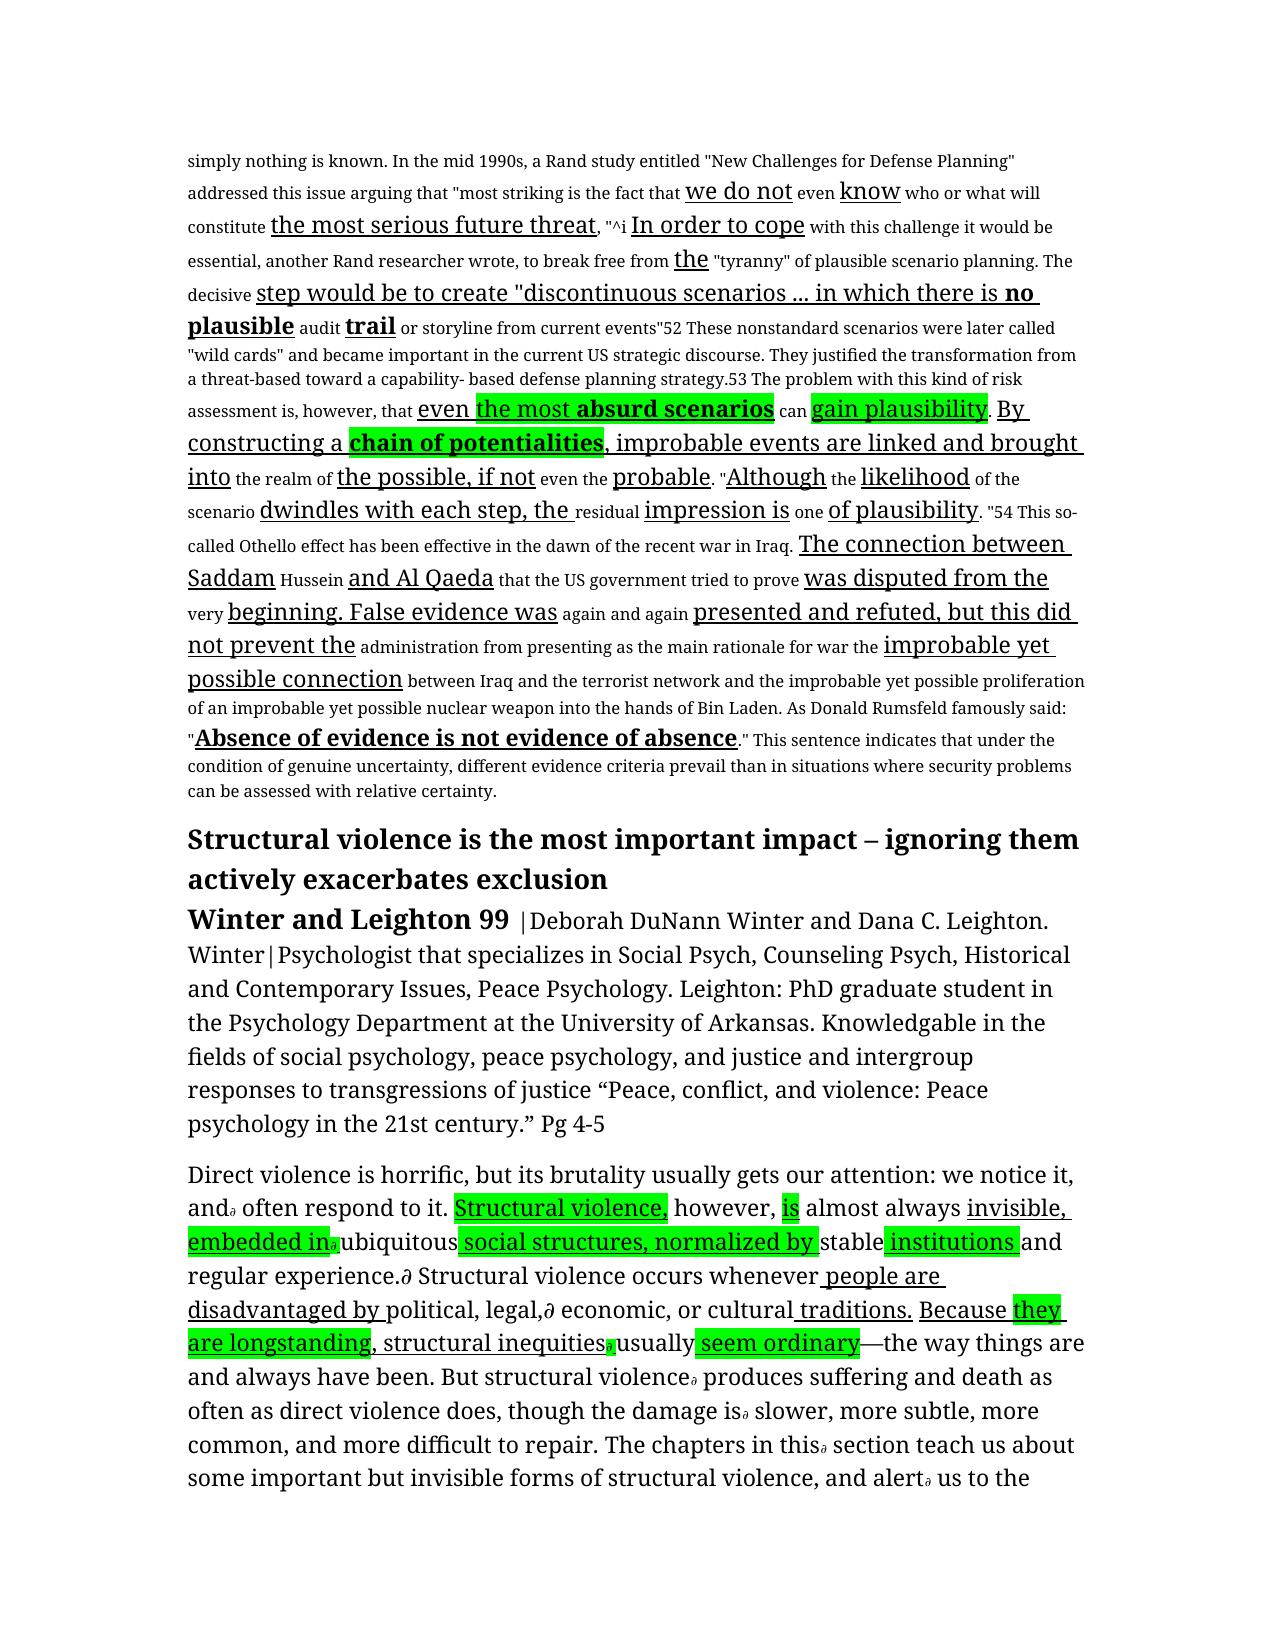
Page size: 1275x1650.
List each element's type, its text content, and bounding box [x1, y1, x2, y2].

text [187, 150, 1087, 802]
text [187, 1159, 1087, 1494]
subtitle Structural violence is the most important impact – ignoring them actively exacerbates exclusion [187, 821, 1087, 897]
text Winter and Leighton 99 |Deborah DuNann Winter and Dana C. Leighton. Winter|Psychologist that specializes in Social Psych, Counseling Psych, Historical and Contemporary Issues, Peace Psychology. Leighton: PhD graduate student in the Psychology Department at the University of Arkansas. Knowledgable in the fields of social psychology, peace psychology, and justice and intergroup responses to transgressions of justice “Peace, conflict, and violence: Peace psychology in the 21st century.” Pg 4-5 [187, 900, 1087, 1139]
